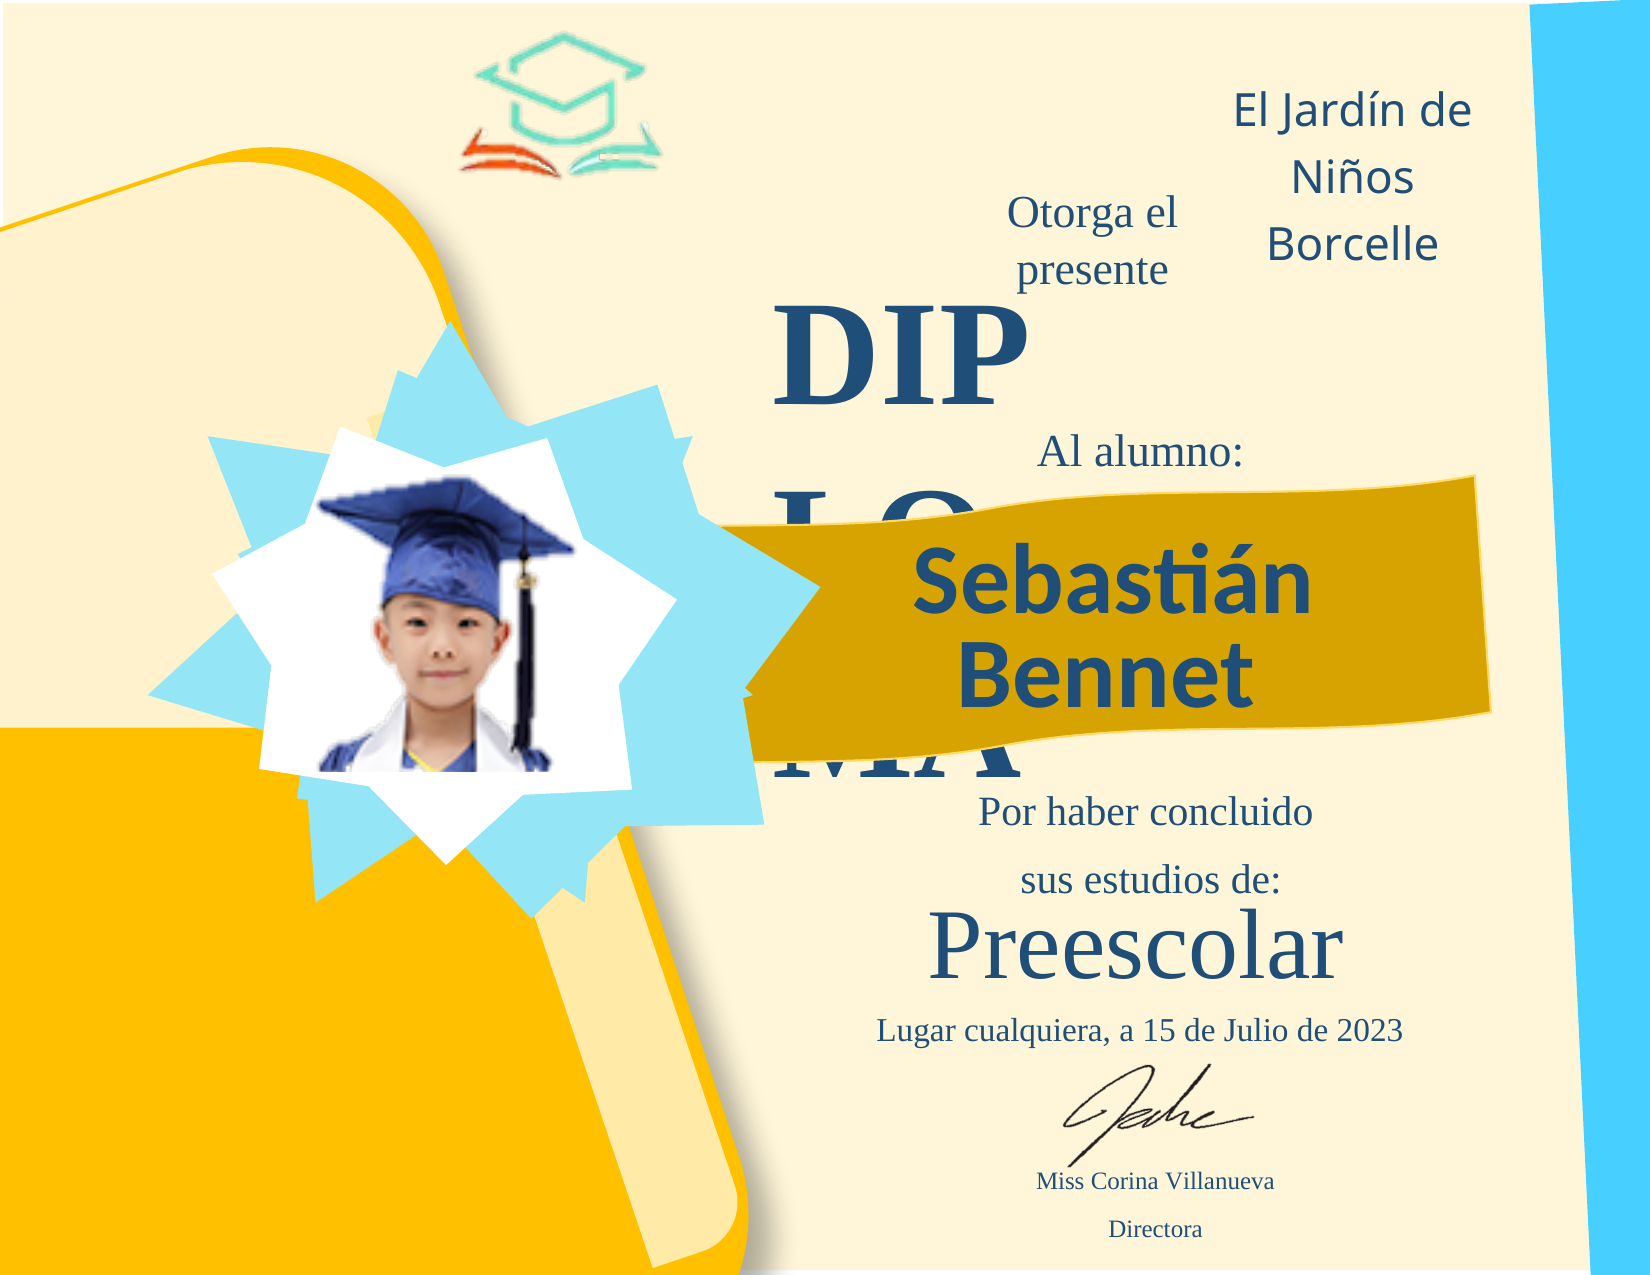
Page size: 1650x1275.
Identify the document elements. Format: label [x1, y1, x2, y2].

picture [1058, 1056, 1260, 1173]
picture [448, 18, 690, 189]
picture [310, 472, 587, 772]
